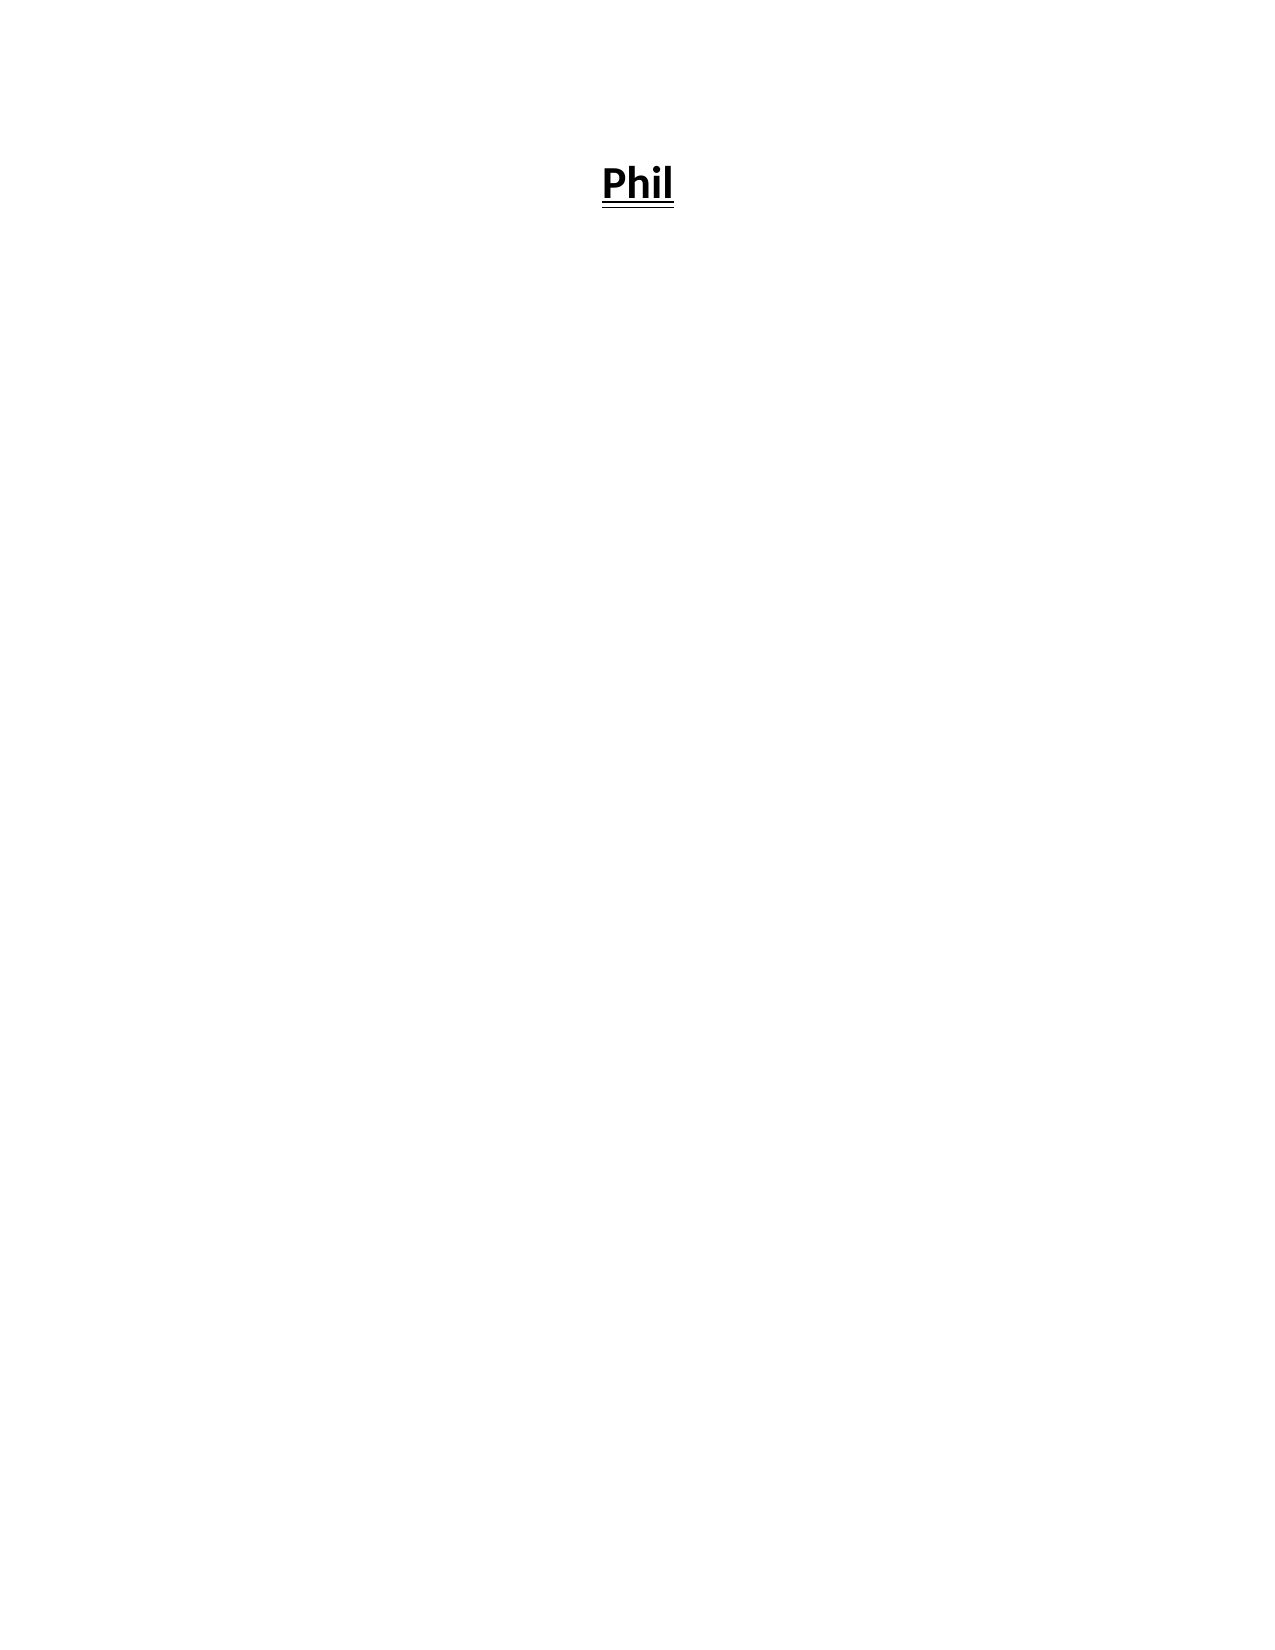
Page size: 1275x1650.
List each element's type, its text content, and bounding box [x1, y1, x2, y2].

subtitle Phil [150, 154, 1125, 210]
